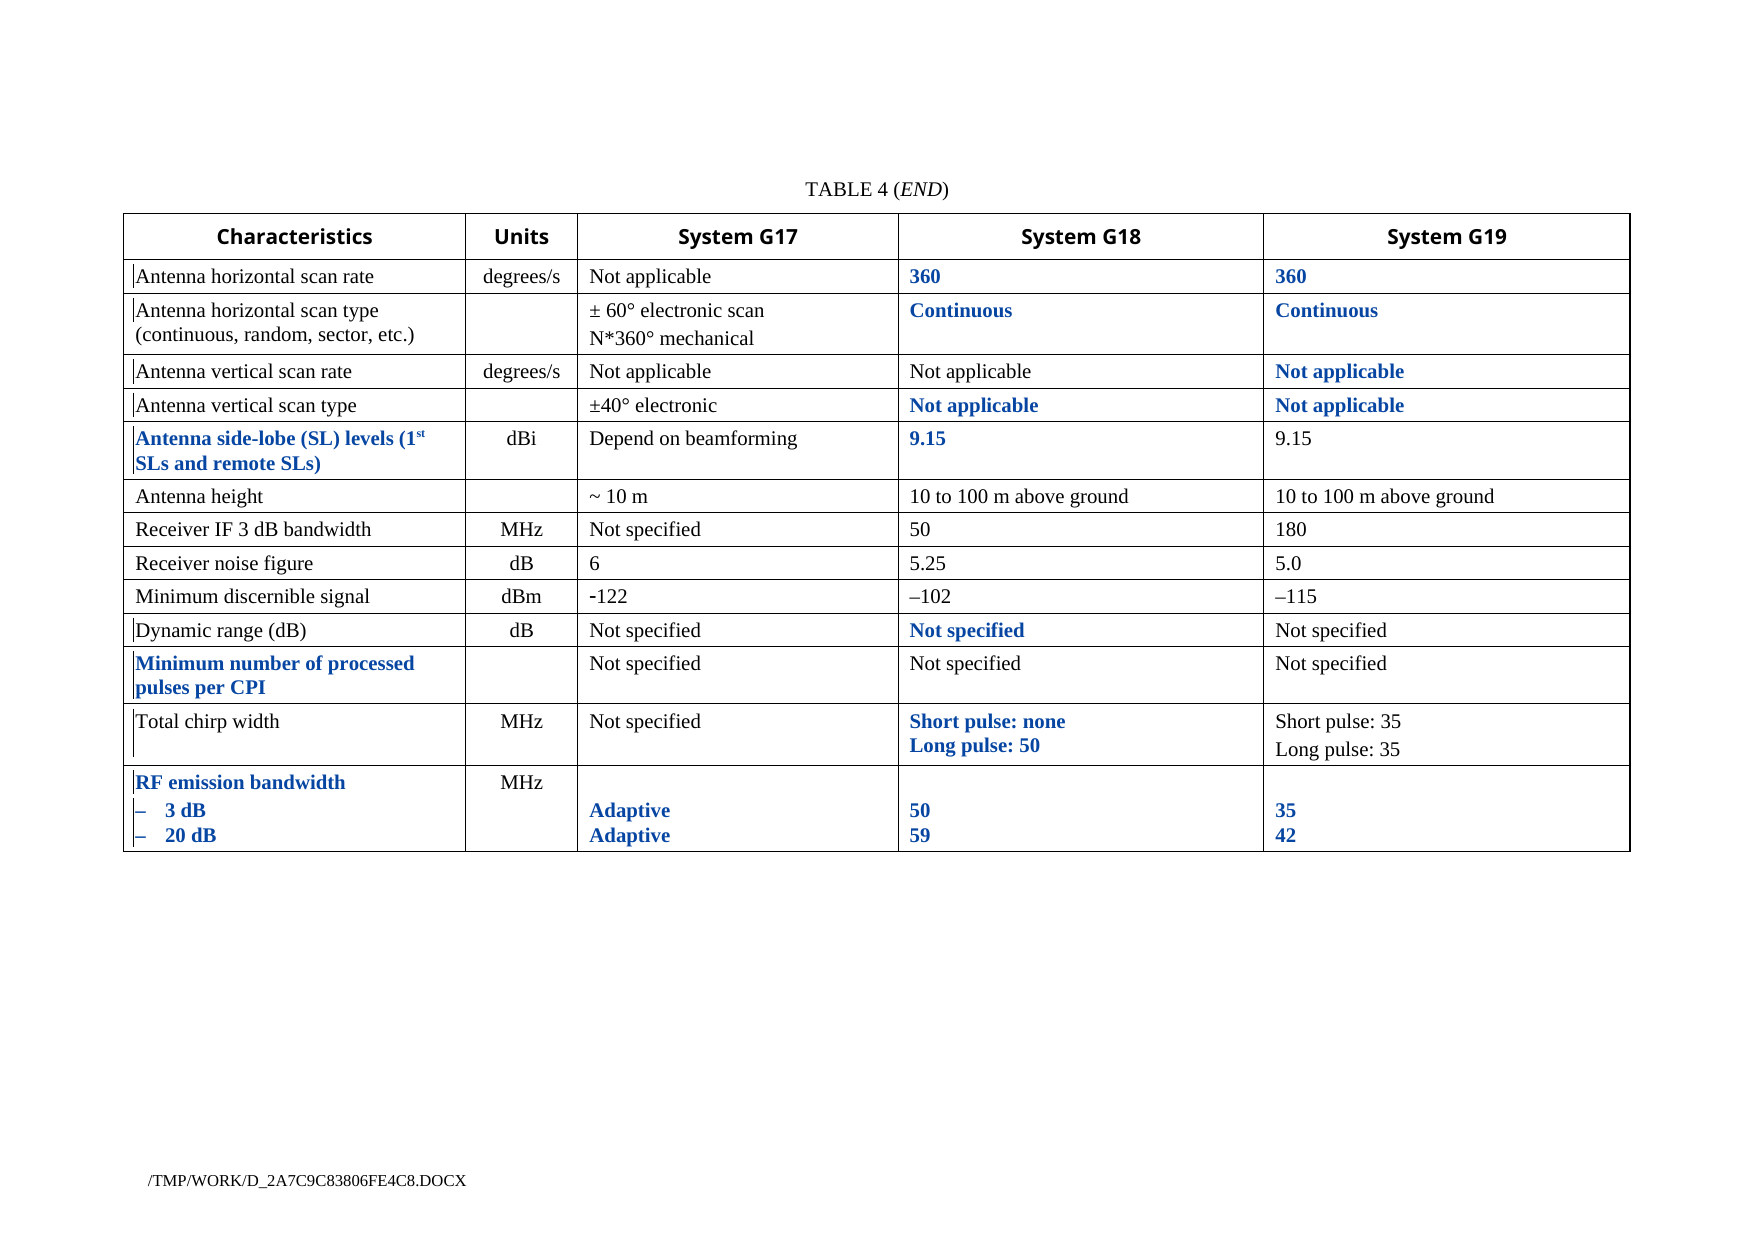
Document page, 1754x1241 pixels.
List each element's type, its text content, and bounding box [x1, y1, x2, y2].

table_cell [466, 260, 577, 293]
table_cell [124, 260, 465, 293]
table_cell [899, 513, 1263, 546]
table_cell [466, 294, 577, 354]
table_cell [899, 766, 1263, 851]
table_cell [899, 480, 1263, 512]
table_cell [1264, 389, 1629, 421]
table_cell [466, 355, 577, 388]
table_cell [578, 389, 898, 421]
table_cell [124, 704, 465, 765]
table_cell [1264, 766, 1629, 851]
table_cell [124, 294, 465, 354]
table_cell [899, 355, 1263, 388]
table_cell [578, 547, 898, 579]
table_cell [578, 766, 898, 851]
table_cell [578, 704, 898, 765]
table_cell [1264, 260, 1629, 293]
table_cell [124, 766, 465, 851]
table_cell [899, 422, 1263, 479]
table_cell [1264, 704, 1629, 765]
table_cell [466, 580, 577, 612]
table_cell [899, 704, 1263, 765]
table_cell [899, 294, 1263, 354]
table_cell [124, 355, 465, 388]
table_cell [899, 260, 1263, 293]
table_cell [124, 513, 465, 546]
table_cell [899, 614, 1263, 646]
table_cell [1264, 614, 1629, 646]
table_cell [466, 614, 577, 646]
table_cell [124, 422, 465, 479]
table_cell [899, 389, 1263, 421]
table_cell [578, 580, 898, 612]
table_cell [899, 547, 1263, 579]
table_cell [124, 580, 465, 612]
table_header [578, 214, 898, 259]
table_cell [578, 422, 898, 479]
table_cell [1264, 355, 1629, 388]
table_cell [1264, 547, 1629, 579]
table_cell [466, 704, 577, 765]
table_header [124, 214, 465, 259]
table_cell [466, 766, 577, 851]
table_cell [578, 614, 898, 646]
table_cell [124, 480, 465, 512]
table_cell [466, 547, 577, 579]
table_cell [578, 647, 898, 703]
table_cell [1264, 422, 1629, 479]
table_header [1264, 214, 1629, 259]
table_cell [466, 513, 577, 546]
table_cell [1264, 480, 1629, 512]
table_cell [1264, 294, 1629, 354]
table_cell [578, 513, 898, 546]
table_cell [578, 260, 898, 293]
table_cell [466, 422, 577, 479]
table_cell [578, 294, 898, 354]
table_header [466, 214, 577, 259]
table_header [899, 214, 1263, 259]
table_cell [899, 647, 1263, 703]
text TABLE 4 (end) [148, 176, 1606, 201]
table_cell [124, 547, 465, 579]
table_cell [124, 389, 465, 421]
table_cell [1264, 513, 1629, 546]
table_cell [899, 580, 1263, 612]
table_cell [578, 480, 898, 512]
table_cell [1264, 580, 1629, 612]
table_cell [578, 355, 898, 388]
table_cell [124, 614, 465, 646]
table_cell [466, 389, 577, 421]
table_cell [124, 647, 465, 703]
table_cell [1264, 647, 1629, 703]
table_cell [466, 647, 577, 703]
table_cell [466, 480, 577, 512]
